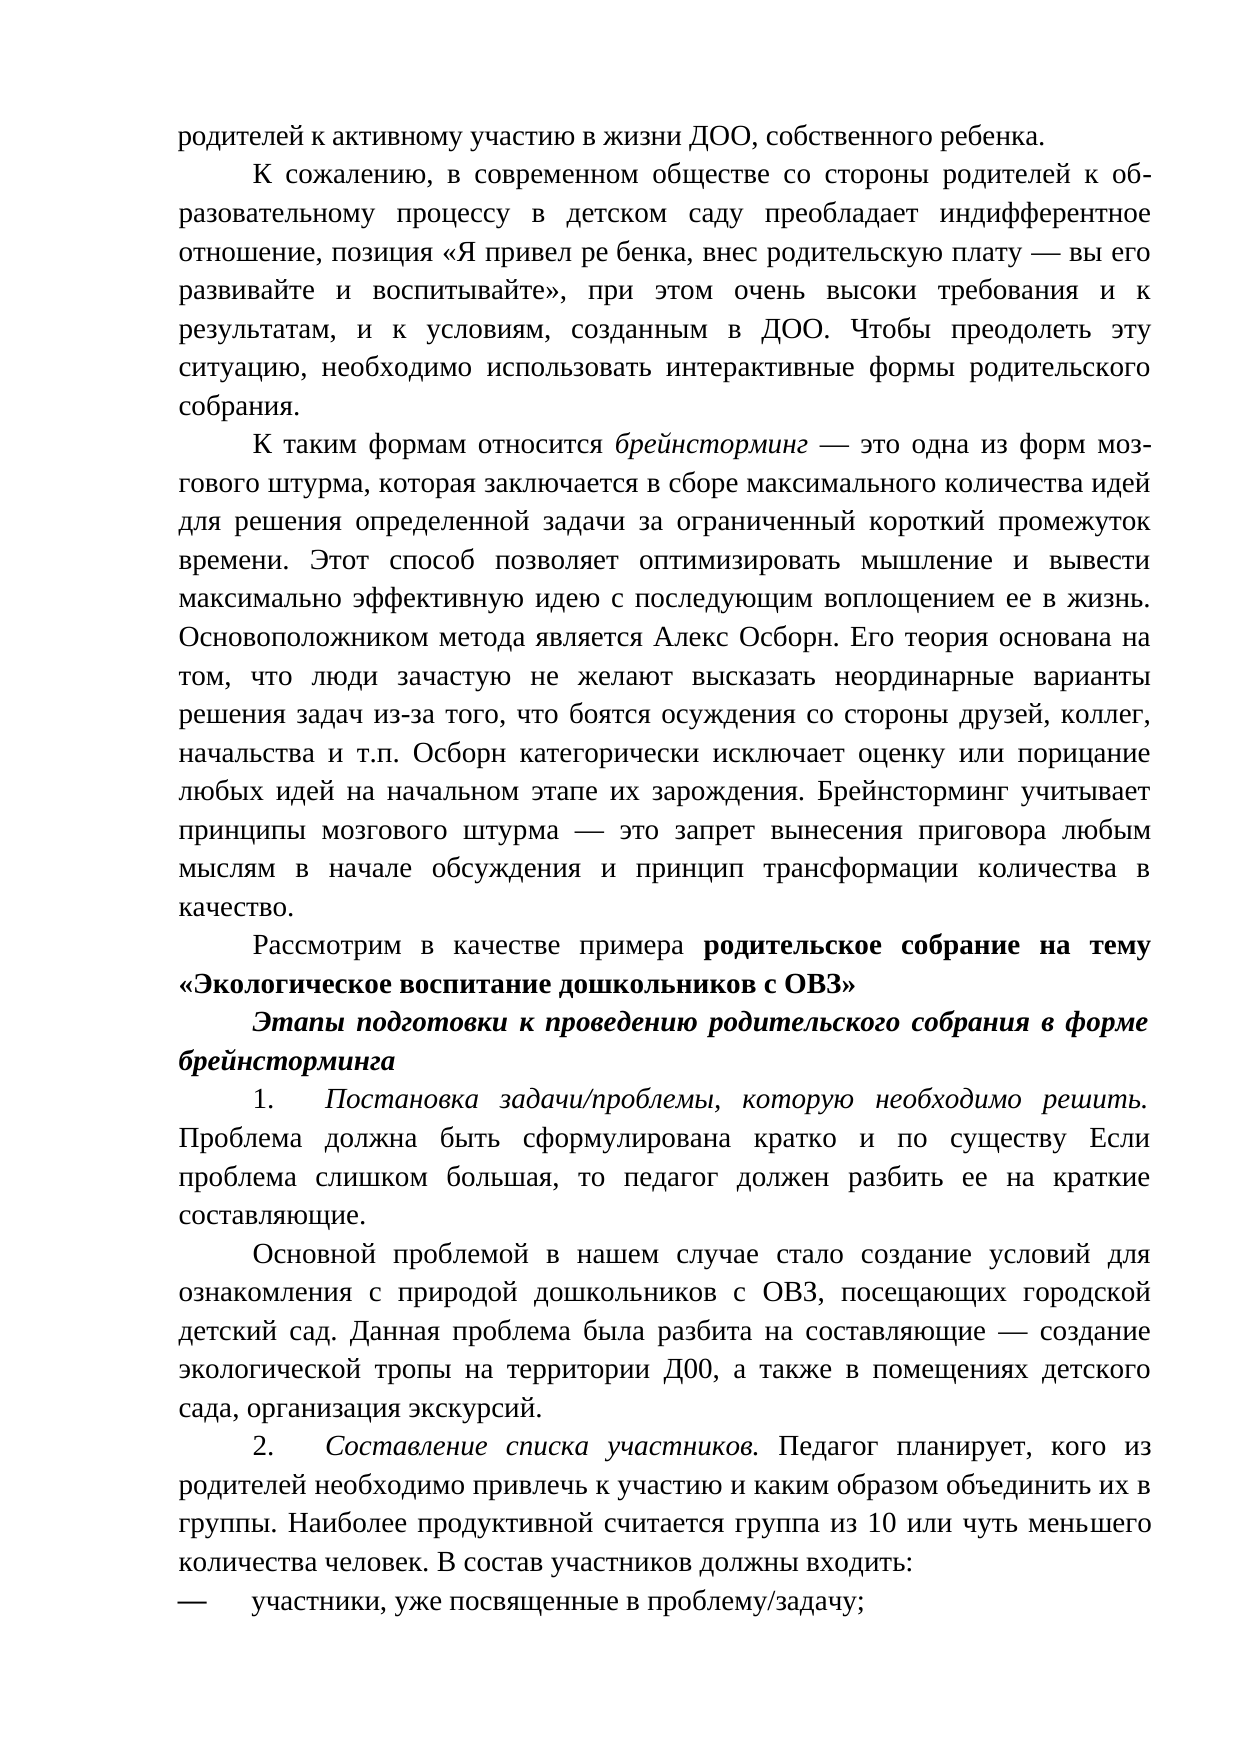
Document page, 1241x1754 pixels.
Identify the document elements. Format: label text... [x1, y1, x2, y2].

text 2. Составление списка участников. Педагог планирует, кого из родителей необходимо привлечь к участию и каким образом объединить их в группы. Наиболее продуктивной считается группа из 10 или чуть меньшего количества человек. В состав участников должны входить: [178, 1428, 1152, 1578]
text Рассмотрим в качестве примера родительское собрание на тему «Экологическое воспитание дошкольников с ОВЗ» [178, 927, 1152, 999]
list участники, уже посвященные в проблему/задачу; [177, 1583, 1152, 1616]
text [177, 118, 1152, 152]
text К таким формам относится брейнсторминг — это одна из форм мозгового штурма, которая заключается в сборе максимального количества идей для решения определенной задачи за ограниченный короткий промежуток времени. Этот способ позволяет оптимизировать мышление и вывести максимально эффективную идею с последующим воплощением ее в жизнь. Основоположником метода является Алекс Осборн. Его теория основана на том, что люди зачастую не желают высказать неординарные варианты решения задач из-за того, что боятся осуждения со стороны друзей, коллег, начальства и т.п. Осборн категорически исключает оценку или порицание любых идей на начальном этапе их зарождения. Брейнсторминг учитывает принципы мозгового штурма — это запрет вынесения приговора любым мыслям в начале обсуждения и принцип трансформации количества в качество. [178, 426, 1152, 922]
text Основной проблемой в нашем случае стало создание условий для ознакомления с природой дошкольников с ОВЗ, посещающих городской детский сад. Данная проблема была разбита на составляющие — создание экологической тропы на территории Д00, а также в помещениях детского сада, организация экскурсий. [178, 1236, 1152, 1423]
text 1. Постановка задачи/проблемы, которую необходимо решить. Проблема должна быть сформулирована кратко и по существу Если проблема слишком большая, то педагог должен разбить ее на краткие составляющие. [178, 1082, 1152, 1231]
text К сожалению, в современном обществе со стороны родителей к образовательному процессу в детском саду преобладает индифферентное отношение, позиция «Я привел ре бенка, внес родительскую плату — вы его развивайте и воспитывайте», при этом очень высоки требования и к результатам, и к условиям, созданным в ДОО. Чтобы преодолеть эту ситуацию, необходимо использовать интерактивные формы родительского собрания. [178, 157, 1152, 421]
text Этапы подготовки к проведению родительского собрания в форме брейнсторминга [178, 1004, 1152, 1077]
